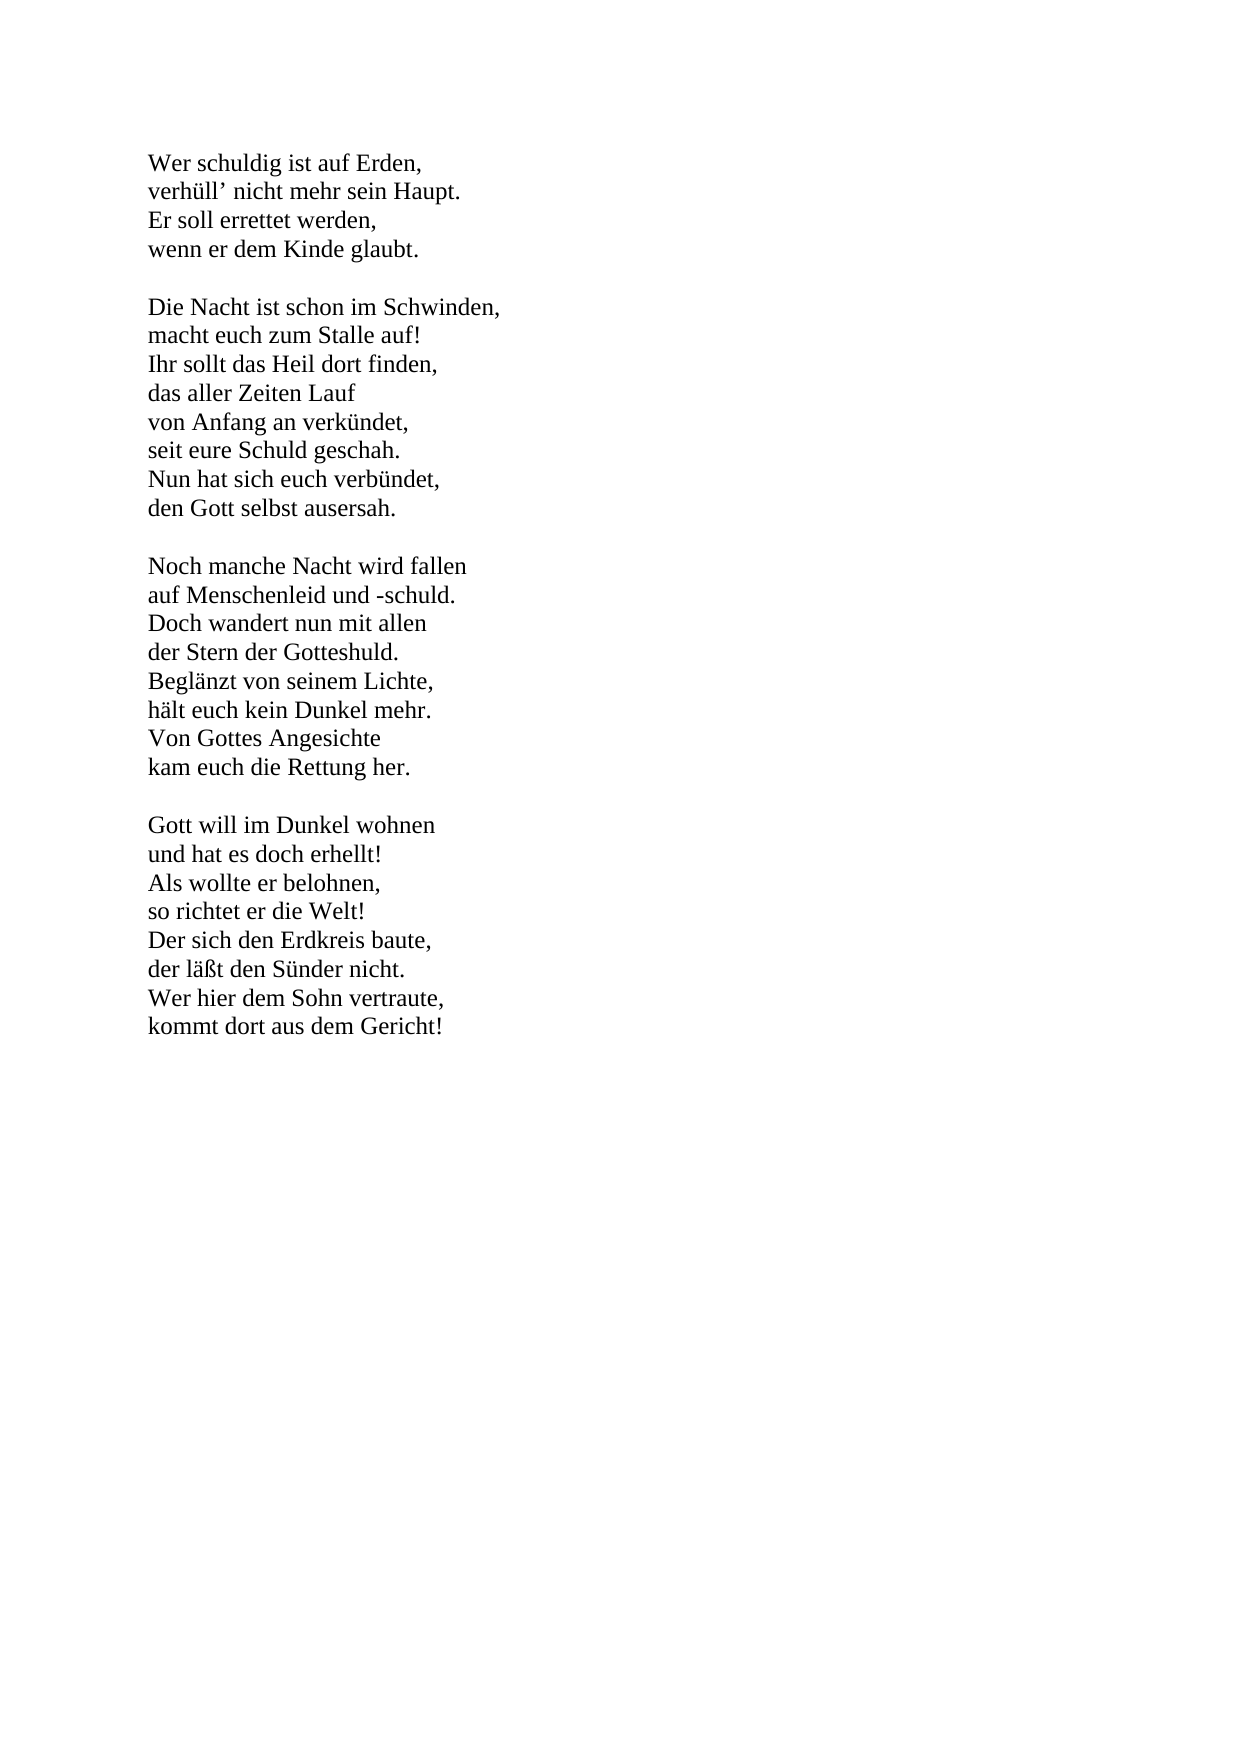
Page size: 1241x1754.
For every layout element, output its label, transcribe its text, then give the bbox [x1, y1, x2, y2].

text Noch manche Nacht wird fallen auf Menschenleid und -schuld. Doch wandert nun mit allen der Stern der Gotteshuld. Beglänzt von seinem Lichte, hält euch kein Dunkel mehr. Von Gottes Angesichte kam euch die Rettung her. [148, 551, 1093, 781]
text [148, 148, 1093, 263]
text Gott will im Dunkel wohnen und hat es doch erhellt! Als wollte er belohnen, so richtet er die Welt! Der sich den Erdkreis baute, der läßt den Sünder nicht. Wer hier dem Sohn vertraute, kommt dort aus dem Gericht! [148, 810, 1093, 1040]
text Die Nacht ist schon im Schwinden, macht euch zum Stalle auf! Ihr sollt das Heil dort finden, das aller Zeiten Lauf von Anfang an verkündet, seit eure Schuld geschah. Nun hat sich euch verbündet, den Gott selbst ausersah. [148, 292, 1093, 522]
